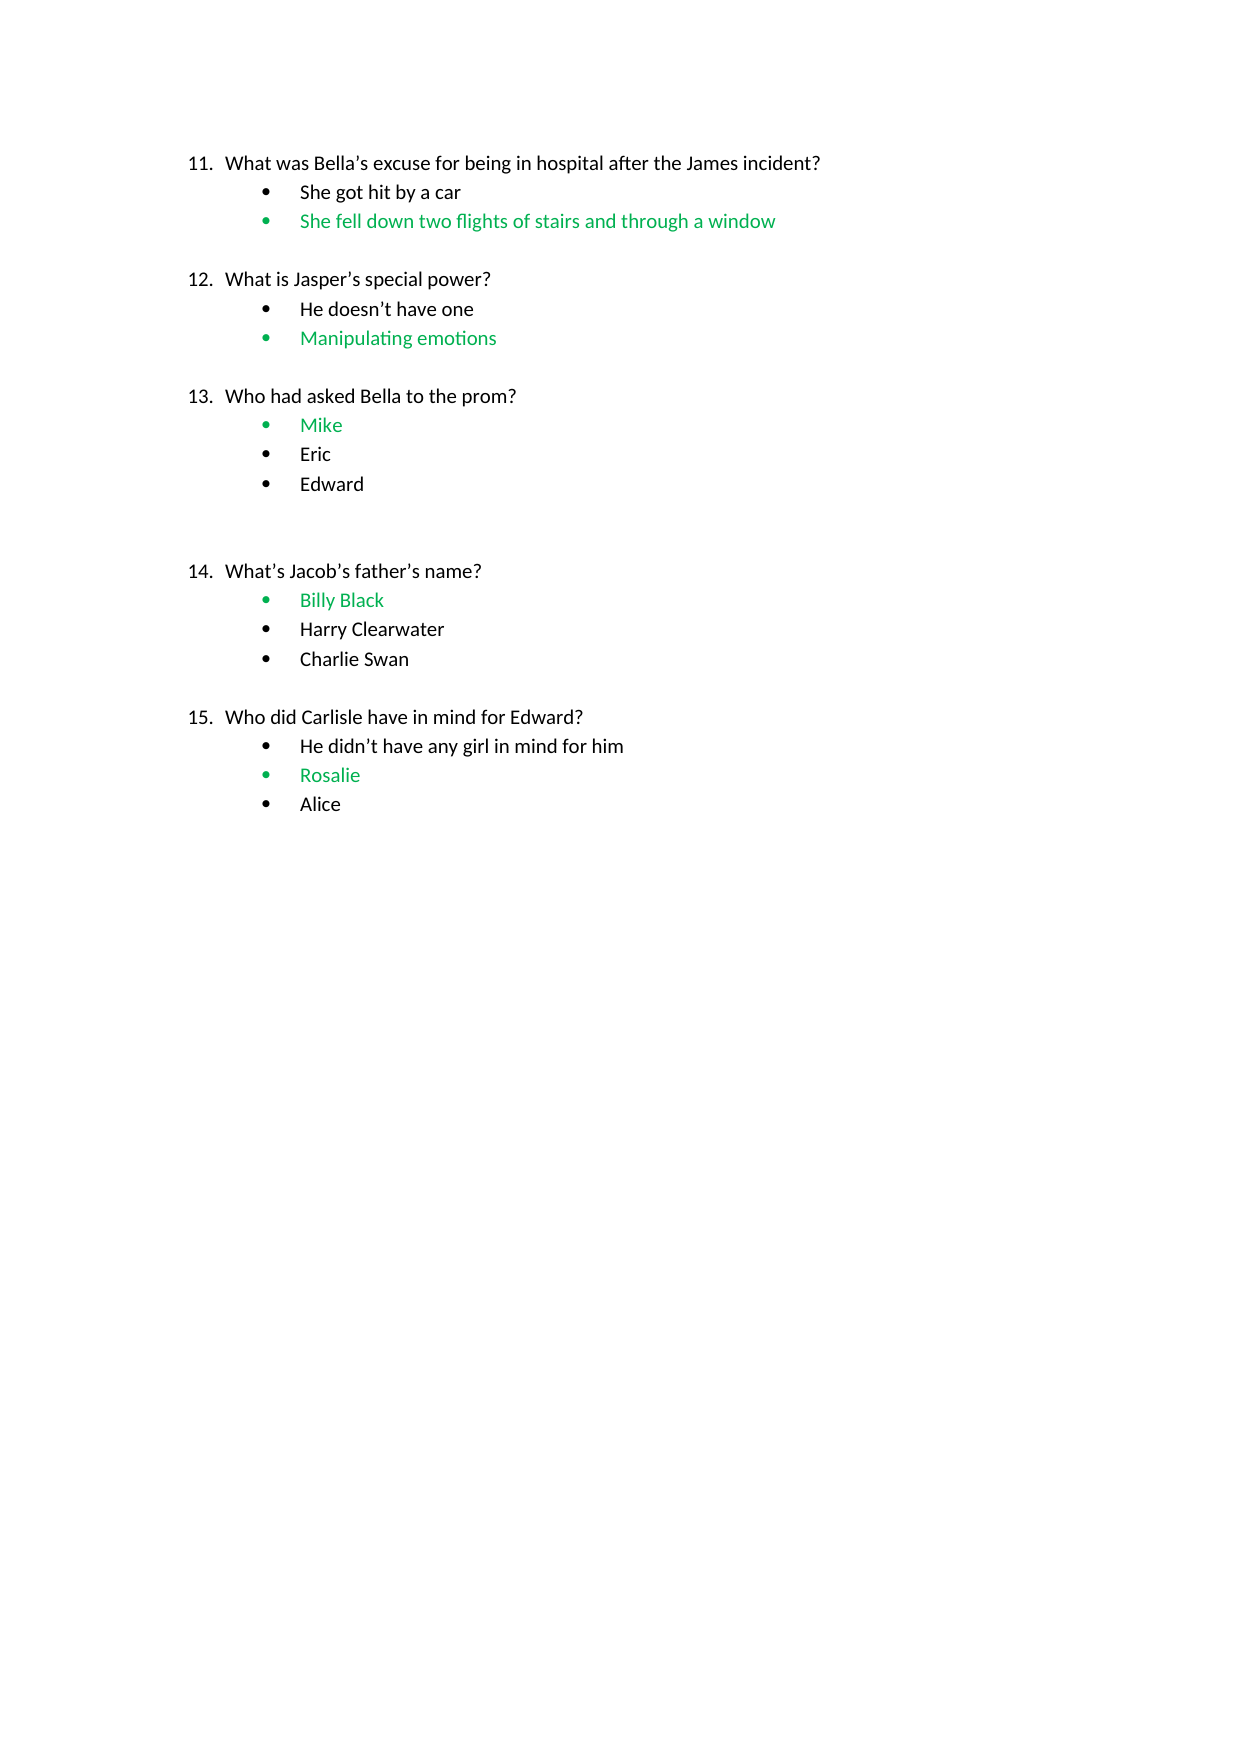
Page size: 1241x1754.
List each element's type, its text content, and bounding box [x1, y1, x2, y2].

list Who did Carlisle have in mind for Edward? [187, 704, 1090, 729]
list Eric [262, 442, 1090, 467]
list Alice [262, 792, 1090, 817]
list He doesn’t have one [262, 296, 1090, 321]
list Edward [262, 471, 1090, 496]
list Harry Clearwater [262, 617, 1090, 642]
list She got hit by a car [262, 179, 1090, 204]
list Charlie Swan [262, 646, 1090, 671]
list He didn’t have any girl in mind for him [262, 733, 1090, 759]
list What is Jasper’s special power? [187, 267, 1090, 292]
list What’s Jacob’s father’s name? [187, 558, 1090, 584]
list Manipulating emotions [262, 325, 1090, 350]
list What was Bella’s excuse for being in hospital after the James incident? [187, 150, 1090, 175]
list Rosalie [262, 762, 1090, 788]
list She fell down two flights of stairs and through a window [262, 208, 1090, 234]
list Who had asked Bella to the prom? [187, 383, 1090, 409]
list Billy Black [262, 587, 1090, 613]
list Mike [262, 412, 1090, 438]
